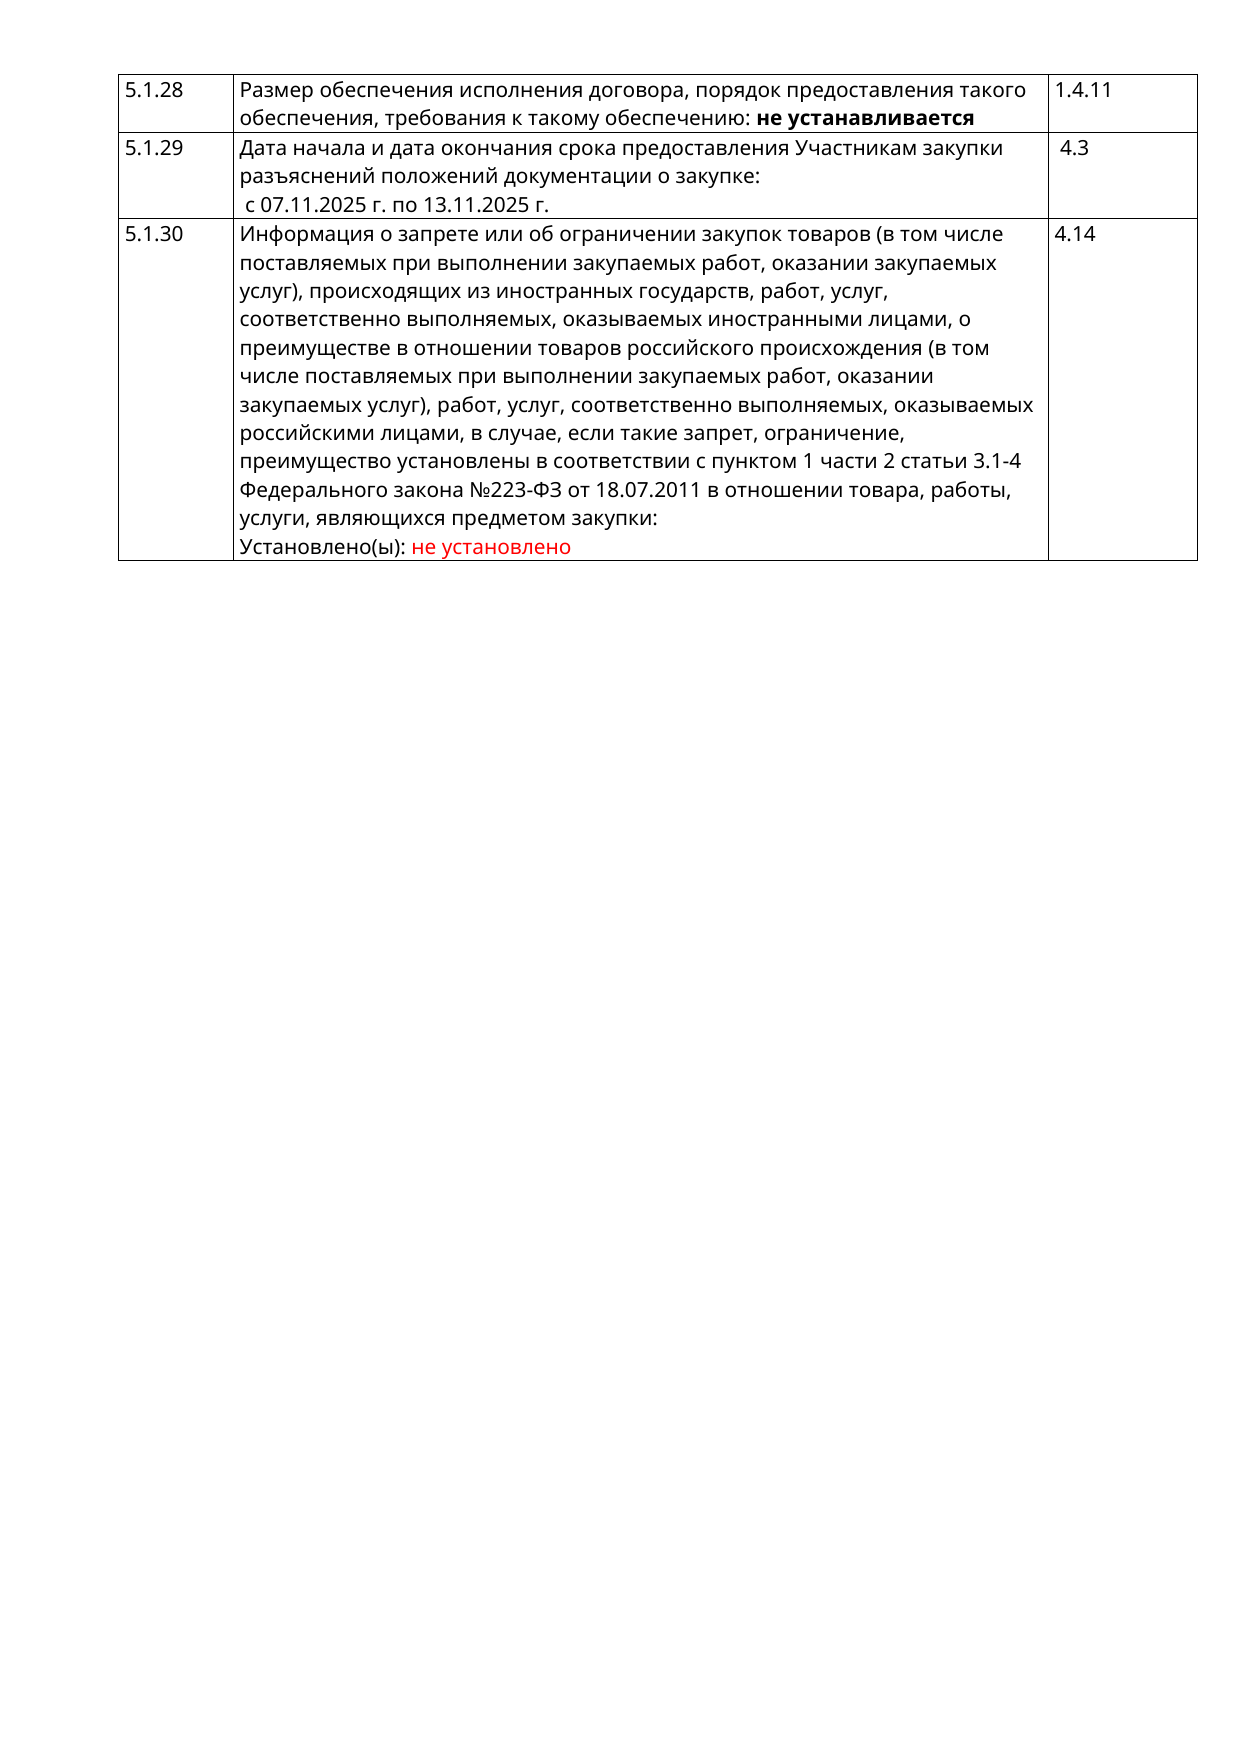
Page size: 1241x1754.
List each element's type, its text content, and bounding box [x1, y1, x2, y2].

table_cell [119, 133, 233, 218]
table_cell [119, 75, 233, 132]
table_cell 4.14 [1049, 219, 1197, 560]
table_cell Размер обеспечения исполнения договора, порядок предоставления такого обеспечения, требования к такому обеспечению: не устанавливается [234, 75, 1048, 132]
table_cell [119, 219, 233, 560]
table_cell 1.4.11 [1049, 75, 1197, 132]
table_cell 4.3 [1049, 133, 1197, 218]
table_cell Дата начала и дата окончания срока предоставления Участникам закупки разъяснений положений документации о закупке: с 07.11.2025 г. по 13.11.2025 г. [234, 133, 1048, 218]
table_cell Информация о запрете или об ограничении закупок товаров (в том числе поставляемых при выполнении закупаемых работ, оказании закупаемых услуг), происходящих из иностранных государств, работ, услуг, соответственно выполняемых, оказываемых иностранными лицами, о преимуществе в отношении товаров российского происхождения (в том числе поставляемых при выполнении закупаемых работ, оказании закупаемых услуг), работ, услуг, соответственно выполняемых, оказываемых российскими лицами, в случае, если такие запрет, ограничение, преимущество установлены в соответствии с пунктом 1 части 2 статьи 3.1-4 Федерального закона №223-ФЗ от 18.07.2011 в отношении товара, работы, услуги, являющихся предметом закупки: Установлено(ы): не установлено [234, 219, 1048, 560]
